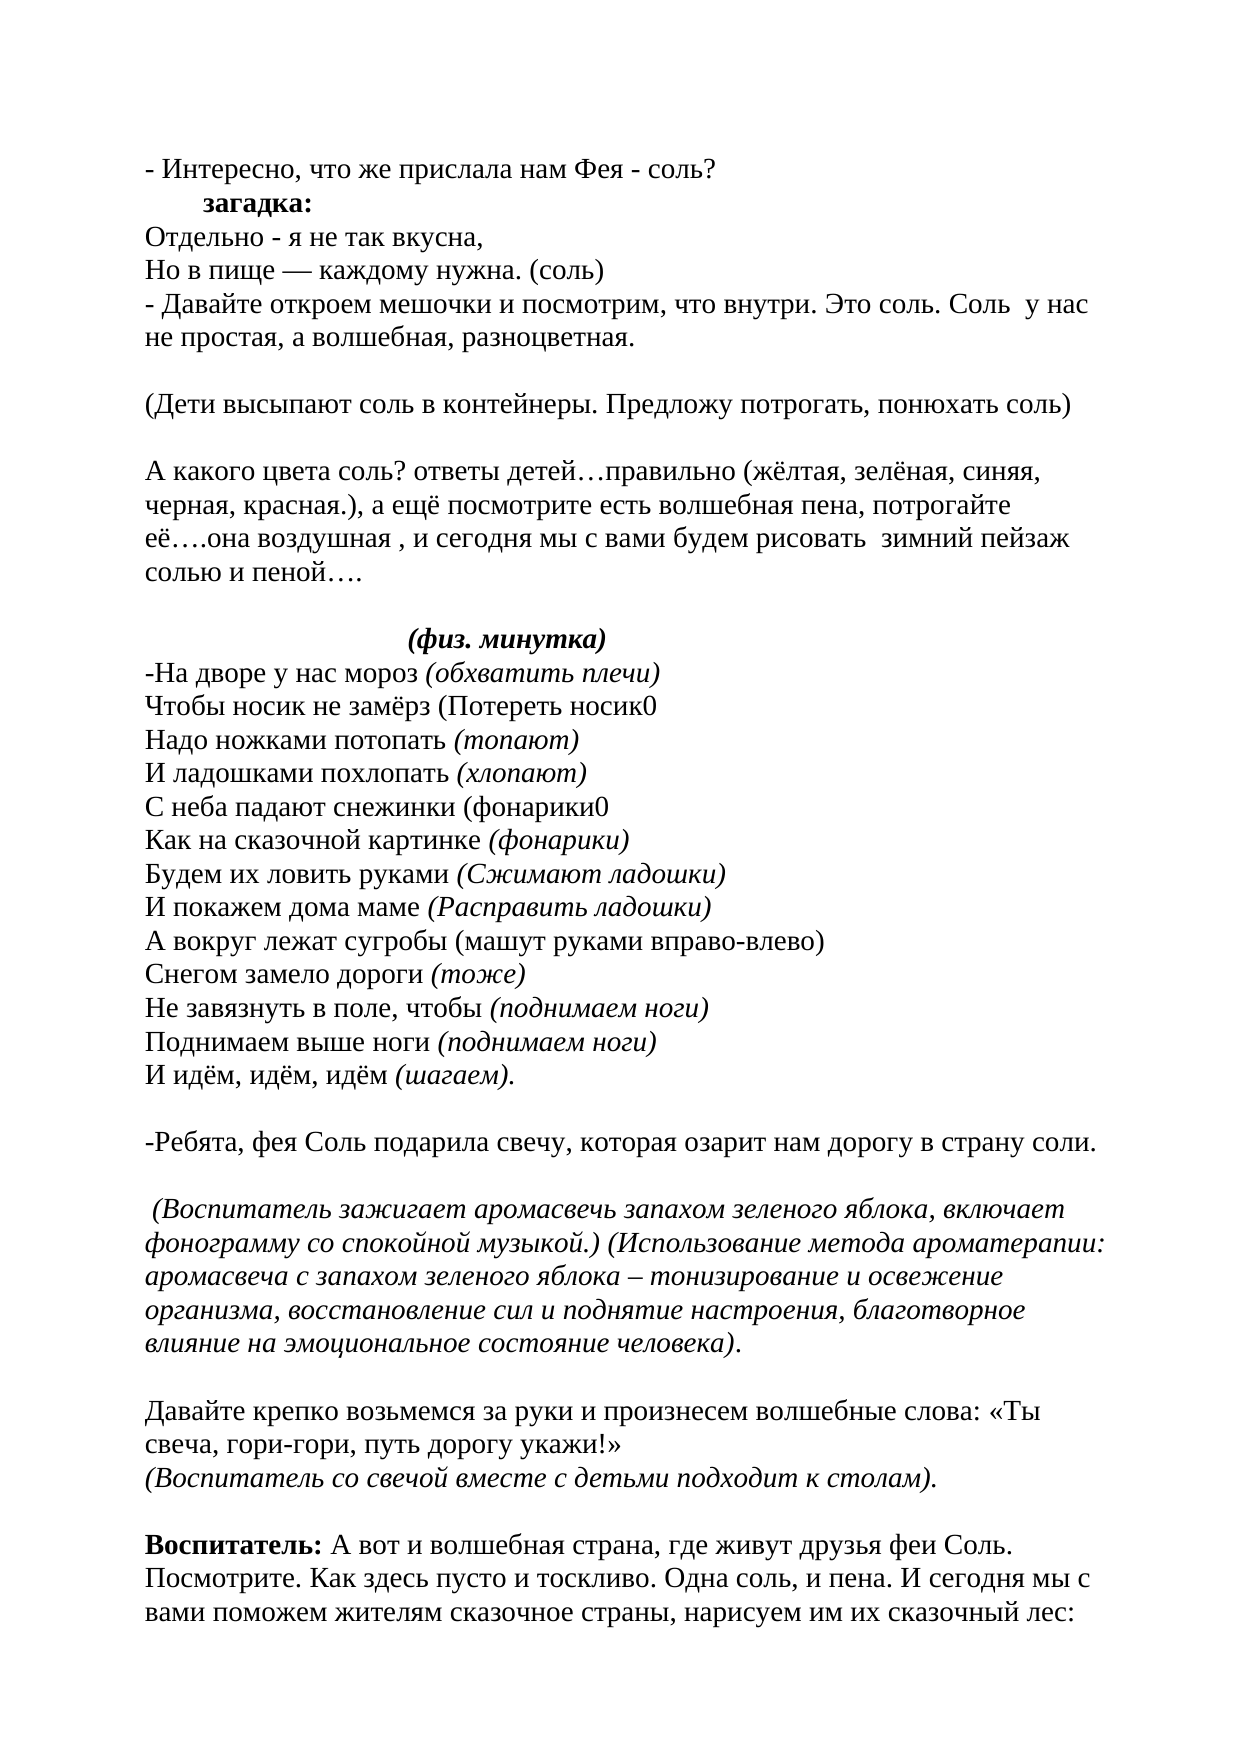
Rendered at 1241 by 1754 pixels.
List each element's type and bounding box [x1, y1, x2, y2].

table_header [30, 118, 1196, 1627]
